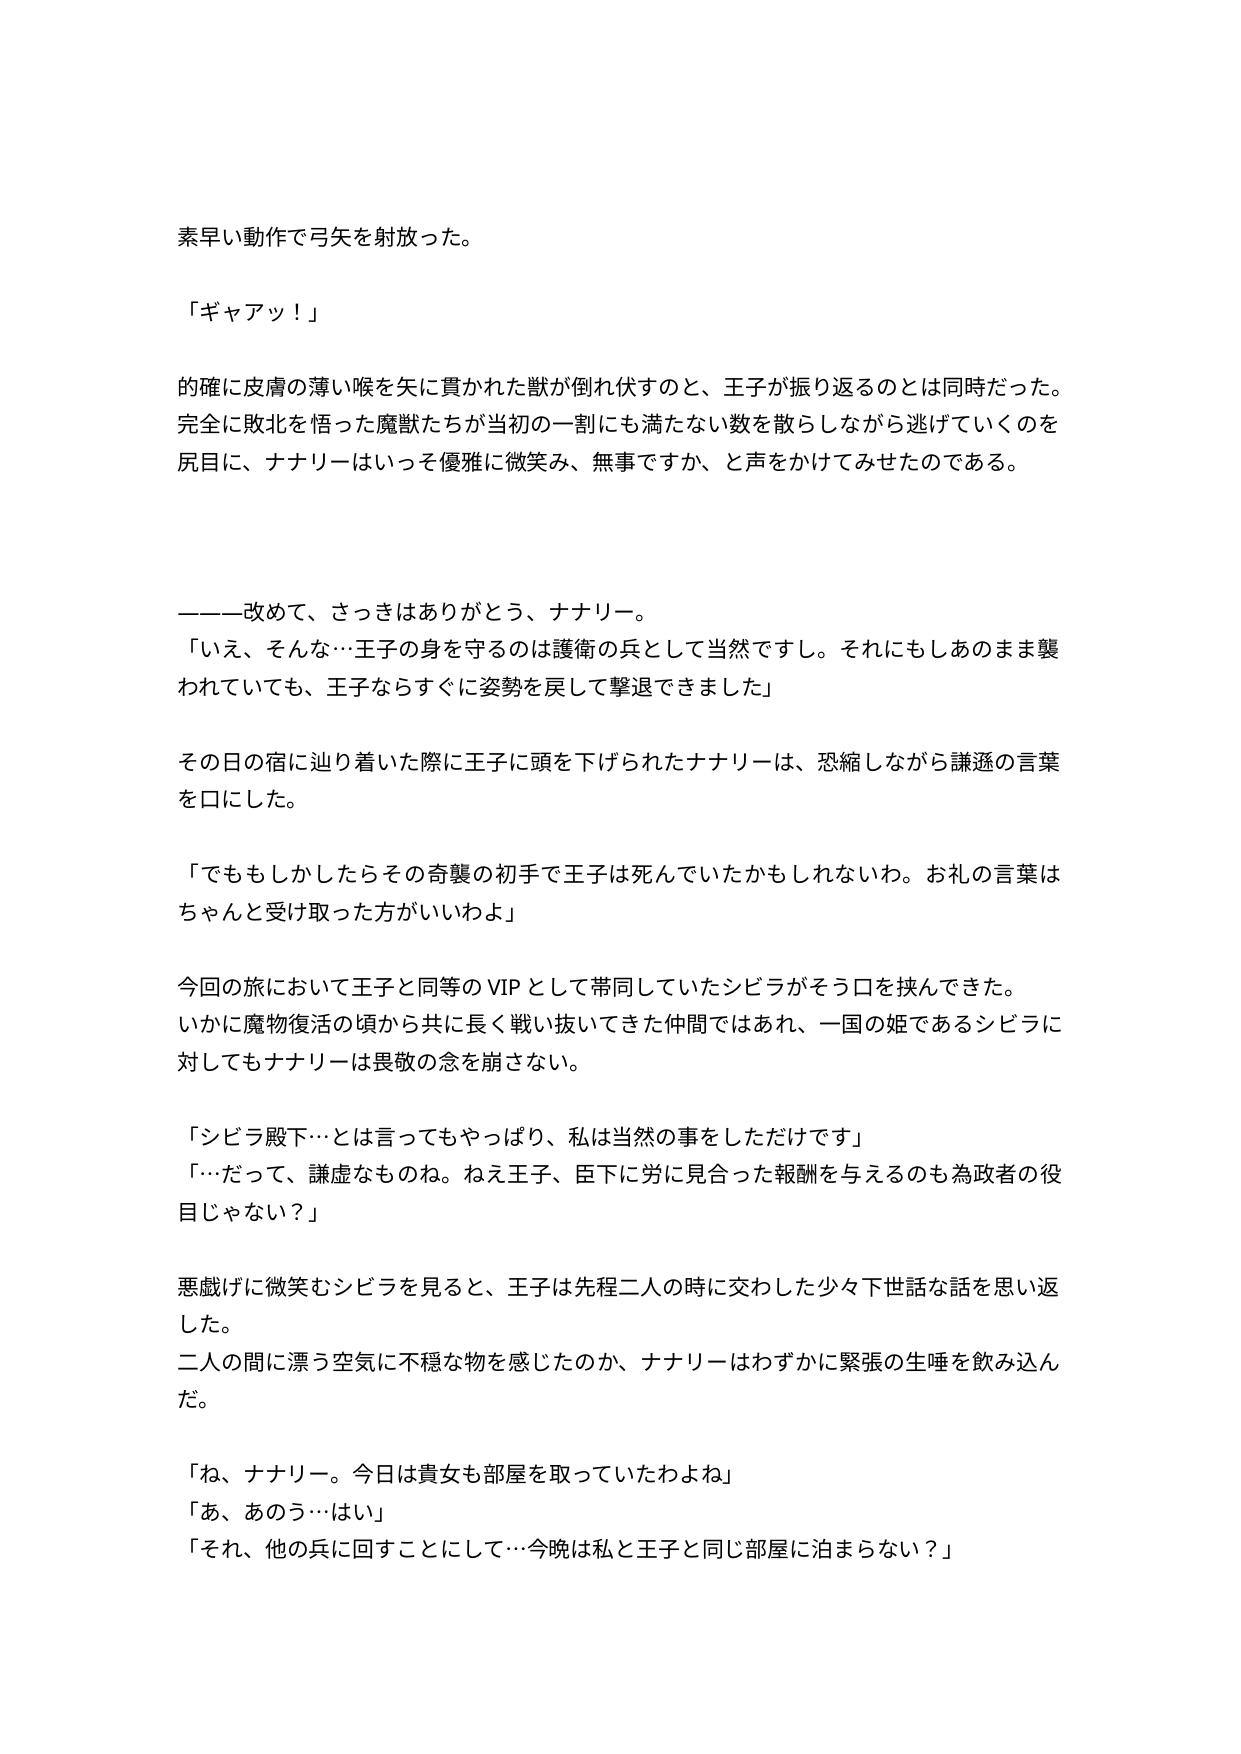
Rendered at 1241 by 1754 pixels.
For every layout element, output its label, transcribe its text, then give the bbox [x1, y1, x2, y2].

text 「シビラ殿下…とは言ってもやっぱり、私は当然の事をしただけです」 [177, 1117, 1063, 1154]
text ―――改めて、さっきはありがとう、ナナリー。 [177, 592, 1063, 629]
text 完全に敗北を悟った魔獣たちが当初の一割にも満たない数を散らしながら逃げていくのを尻目に、ナナリーはいっそ優雅に微笑み、無事ですか、と声をかけてみせたのである。 [177, 404, 1063, 479]
text 「…だって、謙虚なものね。ねえ王子、臣下に労に見合った報酬を与えるのも為政者の役目じゃない？」 [177, 1154, 1063, 1229]
text 的確に皮膚の薄い喉を矢に貫かれた獣が倒れ伏すのと、王子が振り返るのとは同時だった。 [177, 367, 1063, 404]
text 「それ、他の兵に回すことにして…今晩は私と王子と同じ部屋に泊まらない？」 [177, 1529, 1063, 1567]
text 「ギャアッ！」 [177, 292, 1063, 329]
text その日の宿に辿り着いた際に王子に頭を下げられたナナリーは、恐縮しながら謙遜の言葉を口にした。 [177, 742, 1063, 817]
text 「あ、あのう…はい」 [177, 1492, 1063, 1529]
text 「でももしかしたらその奇襲の初手で王子は死んでいたかもしれないわ。お礼の言葉はちゃんと受け取った方がいいわよ」 [177, 854, 1063, 929]
text 今回の旅において王子と同等のVIPとして帯同していたシビラがそう口を挟んできた。 [177, 967, 1063, 1004]
text 「ね、ナナリー。今日は貴女も部屋を取っていたわよね」 [177, 1454, 1063, 1492]
text 悪戯げに微笑むシビラを見ると、王子は先程二人の時に交わした少々下世話な話を思い返した。 [177, 1267, 1063, 1342]
text 二人の間に漂う空気に不穏な物を感じたのか、ナナリーはわずかに緊張の生唾を飲み込んだ。 [177, 1342, 1063, 1417]
text いかに魔物復活の頃から共に長く戦い抜いてきた仲間ではあれ、一国の姫であるシビラに対してもナナリーは畏敬の念を崩さない。 [177, 1004, 1063, 1079]
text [177, 217, 1063, 254]
text 「いえ、そんな…王子の身を守るのは護衛の兵として当然ですし。それにもしあのまま襲われていても、王子ならすぐに姿勢を戻して撃退できました」 [177, 629, 1063, 704]
